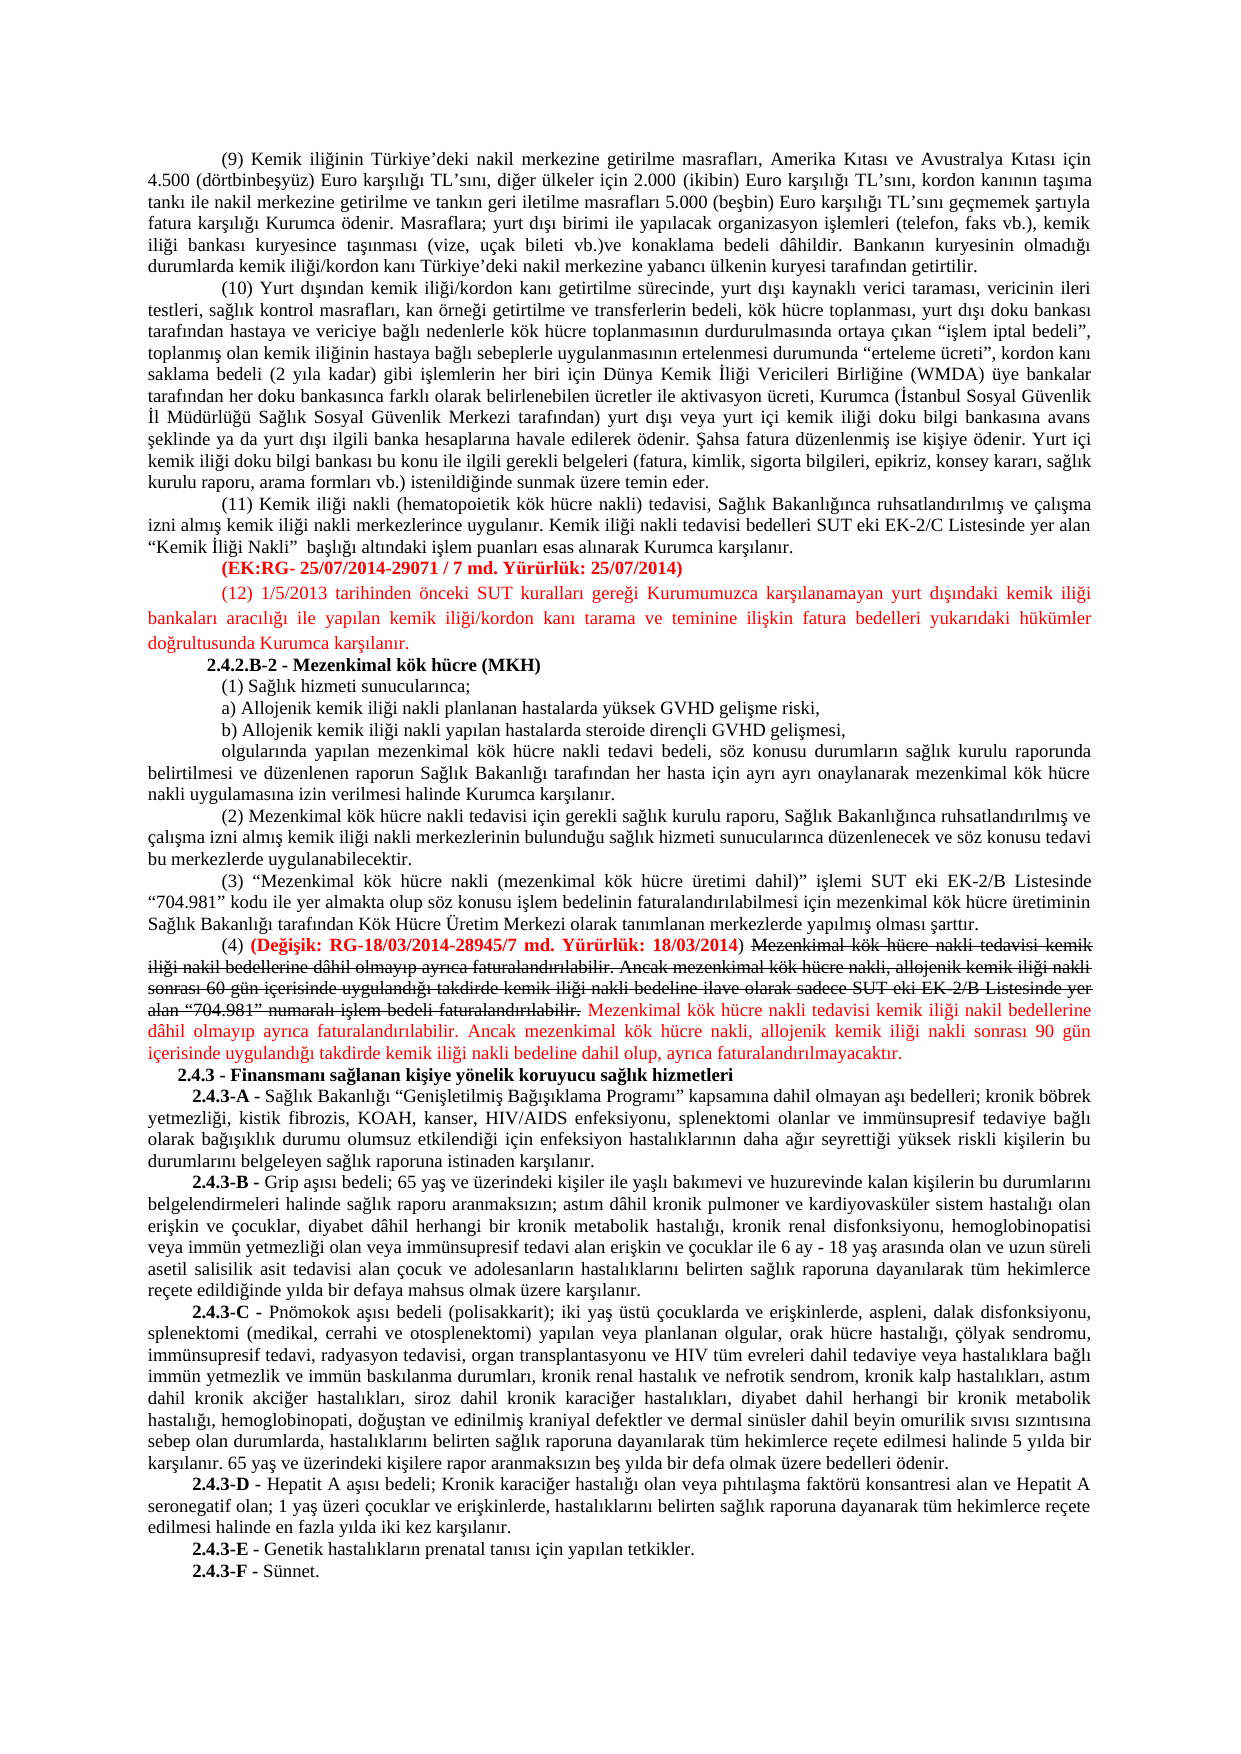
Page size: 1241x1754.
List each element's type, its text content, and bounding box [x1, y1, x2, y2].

text (3) “Mezenkimal kök hücre nakli (mezenkimal kök hücre üretimi dahil)” işlemi SUT eki EK-2/B Listesinde “704.981” kodu ile yer almakta olup söz konusu işlem bedelinin faturalandırılabilmesi için mezenkimal kök hücre üretiminin Sağlık Bakanlığı tarafından Kök Hücre Üretim Merkezi olarak tanımlanan merkezlerde yapılmış olması şarttır. [148, 999, 1093, 1063]
text (11) Kemik iliği nakli (hematopoietik kök hücre nakli) tedavisi, Sağlık Bakanlığınca ruhsatlandırılmış ve çalışma izni almış kemik iliği nakli merkezlerince uygulanır. Kemik iliği nakli tedavisi bedelleri SUT eki EK-2/C Listesinde yer alan “Kemik İliği Nakli” başlığı altındaki işlem puanları esas alınarak Kurumca karşılanır. [148, 622, 1093, 687]
text (4) (Değişik: RG-18/03/2014-28945/7 md. Yürürlük: 18/03/2014) Mezenkimal kök hücre nakli tedavisi kemik iliği nakil bedellerine dâhil olmayıp ayrıca faturalandırılabilir. Ancak mezenkimal kök hücre nakli, allojenik kemik iliği nakli sonrası 60 gün içerisinde uygulandığı takdirde kemik iliği nakli bedeline ilave olarak sadece SUT eki EK-2/B Listesinde yer alan “704.981” numaralı işlem bedeli faturalandırılabilir. Mezenkimal kök hücre nakli tedavisi kemik iliği nakil bedellerine dâhil olmayıp ayrıca faturalandırılabilir. Ancak mezenkimal kök hücre nakli, allojenik kemik iliği nakli sonrası 90 gün içerisinde uygulandığı takdirde kemik iliği nakli bedeline dahil olup, ayrıca faturalandırılmayacaktır. [148, 1119, 1093, 1193]
text (9) Kemik iliğinin Türkiye’deki nakil merkezine getirilme masrafları, Amerika Kıtası ve Avustralya Kıtası için 4.500 (dörtbinbeşyüz) Euro karşılığı TL’sını, diğer ülkeler için 2.000 (ikibin) Euro karşılığı TL’sını, kordon kanının taşıma tankı ile nakil merkezine getirilme ve tankın geri iletilme masrafları 5.000 (beşbin) Euro karşılığı TL’sını geçmemek şartıyla fatura karşılığı Kurumca ödenir. Masraflara; yurt dışı birimi ile yapılacak organizasyon işlemleri (telefon, faks vb.), kemik iliği bankası kuryesince taşınması (vize, uçak bileti vb.)ve konaklama bedeli dâhildir. Bankanın kuryesinin olmadığı durumlarda kemik iliği/kordon kanı Türkiye’deki nakil merkezine yabancı ülkenin kuryesi tarafından getirtilir. [148, 277, 1093, 406]
text (8) Nakil için kullanılacak ürünün ülkemize getirilmesi işlemleri, yurt içi doku bankasının kendisi tarafından; mevcut seçenekler (yurt içi - yurt dışı doku bankası kuryesi, uluslararası kurye firmaları) ve ekonomik koşullar dikkate alınarak yürütülür. Bu konu ile ilgili gerekli belgeleri istenildiğinde sunmak üzere temin eder. [148, 212, 1093, 277]
text b) Allojenik kemik iliği nakli yapılan hastalarda steroide dirençli GVHD gelişmesi, [148, 848, 1093, 869]
text (2) Mezenkimal kök hücre nakli tedavisi için gerekli sağlık kurulu raporu, Sağlık Bakanlığınca ruhsatlandırılmış ve çalışma izni almış kemik iliği nakli merkezlerinin bulunduğu sağlık hizmeti sunucularınca düzenlenecek ve söz konusu tedavi bu merkezlerde uygulanabilecektir. [148, 934, 1093, 999]
text (4) (Değişik: RG-18/03/2014-28945/7 md. Yürürlük: 18/03/2014) Mezenkimal kök hücre nakli tedavisi kemik iliği nakil bedellerine dâhil olmayıp ayrıca faturalandırılabilir. Ancak mezenkimal kök hücre nakli, allojenik kemik iliği nakli sonrası 60 gün içerisinde uygulandığı takdirde kemik iliği nakli bedeline ilave olarak sadece SUT eki EK-2/B Listesinde yer alan “704.981” numaralı işlem bedeli faturalandırılabilir. Mezenkimal kök hücre nakli tedavisi kemik iliği nakil bedellerine dâhil olmayıp ayrıca faturalandırılabilir. Ancak mezenkimal kök hücre nakli, allojenik kemik iliği nakli sonrası 90 gün içerisinde uygulandığı takdirde kemik iliği nakli bedeline dahil olup, ayrıca faturalandırılmayacaktır. [148, 1063, 1093, 1118]
subtitle 2.4.2.B-2 - Mezenkimal kök hücre (MKH) [148, 783, 1093, 805]
text (10) Yurt dışından kemik iliği/kordon kanı getirtilme sürecinde, yurt dışı kaynaklı verici taraması, vericinin ileri testleri, sağlık kontrol masrafları, kan örneği getirtilme ve transferlerin bedeli, kök hücre toplanması, yurt dışı doku bankası tarafından hastaya ve vericiye bağlı nedenlerle kök hücre toplanmasının durdurulmasında ortaya çıkan “işlem iptal bedeli”, toplanmış olan kemik iliğinin hastaya bağlı sebeplerle uygulanmasının ertelenmesi durumunda “erteleme ücreti”, kordon kanı saklama bedeli (2 yıla kadar) gibi işlemlerin her biri için Dünya Kemik İliği Vericileri Birliğine (WMDA) üye bankalar tarafından her doku bankasınca farklı olarak belirlenebilen ücretler ile aktivasyon ücreti, Kurumca (İstanbul Sosyal Güvenlik İl Müdürlüğü Sağlık Sosyal Güvenlik Merkezi tarafından) yurt dışı veya yurt içi kemik iliği doku bilgi bankasına avans şeklinde ya da yurt dışı ilgili banka hesaplarına havale edilerek ödenir. Şahsa fatura düzenlenmiş ise kişiye ödenir. Yurt içi kemik iliği doku bilgi bankası bu konu ile ilgili gerekli belgeleri (fatura, kimlik, sigorta bilgileri, epikriz, konsey kararı, sağlık kurulu raporu, arama formları vb.) istenildiğinde sunmak üzere temin eder. [148, 406, 1093, 622]
text olgularında yapılan mezenkimal kök hücre nakli tedavi bedeli, söz konusu durumların sağlık kurulu raporunda belirtilmesi ve düzenlenen raporun Sağlık Bakanlığı tarafından her hasta için ayrı ayrı onaylanarak mezenkimal kök hücre nakli uygulamasına izin verilmesi halinde Kurumca karşılanır. [148, 869, 1093, 934]
text a) Allojenik kemik iliği nakli planlanan hastalarda yüksek GVHD gelişme riski, [148, 826, 1093, 848]
subtitle 2.4.3 - Finansmanı sağlanan kişiye yönelik koruyucu sağlık hizmetleri [148, 1193, 1093, 1214]
text (1) Sağlık hizmeti sunucularınca; [148, 805, 1093, 826]
text 2.4.3-C - Pnömokok aşısı bedeli (polisakkarit); iki yaş üstü çocuklarda ve erişkinlerde, aspleni, dalak disfonksiyonu, splenektomi (medikal, cerrahi ve otosplenektomi) yapılan veya planlanan olgular, orak hücre hastalığı, çölyak sendromu, immünsupresif tedavi, radyasyon tedavisi, organ transplantasyonu ve HIV tüm evreleri dahil tedaviye veya hastalıklara bağlı immün yetmezlik ve immün baskılanma durumları, kronik renal hastalık ve nefrotik sendrom, kronik kalp hastalıkları, astım dahil kronik akciğer hastalıkları, siroz dahil kronik karaciğer hastalıkları, diyabet dahil herhangi bir kronik metabolik hastalığı, hemoglobinopati, doğuştan ve edinilmiş kraniyal defektler ve dermal sinüsler dahil beyin omurilik sıvısı sızıntısına sebep olan durumlarda, hastalıklarını belirten sağlık raporuna dayanılarak tüm hekimlerce reçete edilmesi halinde 5 yılda bir karşılanır. 65 yaş ve üzerindeki kişilere rapor aranmaksızın beş yılda bir defa olmak üzere bedelleri ödenir. [148, 1430, 1093, 1603]
text 2.4.3-A - Sağlık Bakanlığı “Genişletilmiş Bağışıklama Programı” kapsamına dahil olmayan aşı bedelleri; kronik böbrek yetmezliği, kistik fibrozis, KOAH, kanser, HIV/AIDS enfeksiyonu, splenektomi olanlar ve immünsupresif tedaviye bağlı olarak bağışıklık durumu olumsuz etkilendiği için enfeksiyon hastalıklarının daha ağır seyrettiği yüksek riskli kişilerin bu durumlarını belgeleyen sağlık raporuna istinaden karşılanır. [148, 1214, 1093, 1301]
text (7) Uluslararası kemik iliği bankalarından yapılan taramalarda uyumlu verici adayı bulunamayan veya acil nakil gereken hastalar için hastaya nakil yapacak merkez ve hastanın hekimi onaylıyorsa, en az 4/6 doku uyumu gösteren kordon kanı araştırılır ve uygun bulunursa getirtilir. [148, 148, 1093, 212]
text (EK:RG- 25/07/2014-29071 / 7 md. Yürürlük: 25/07/2014) [148, 687, 1093, 708]
text 2.4.3-B - Grip aşısı bedeli; 65 yaş ve üzerindeki kişiler ile yaşlı bakımevi ve huzurevinde kalan kişilerin bu durumlarını belgelendirmeleri halinde sağlık raporu aranmaksızın; astım dâhil kronik pulmoner ve kardiyovasküler sistem hastalığı olan erişkin ve çocuklar, diyabet dâhil herhangi bir kronik metabolik hastalığı, kronik renal disfonksiyonu, hemoglobinopatisi veya immün yetmezliği olan veya immünsupresif tedavi alan erişkin ve çocuklar ile 6 ay - 18 yaş arasında olan ve uzun süreli asetil salisilik asit tedavisi alan çocuk ve adolesanların hastalıklarını belirten sağlık raporuna dayanılarak tüm hekimlerce reçete edildiğinde yılda bir defaya mahsus olmak üzere karşılanır. [148, 1301, 1093, 1430]
text (12) 1/5/2013 tarihinden önceki SUT kuralları gereği Kurumumuzca karşılanamayan yurt dışındaki kemik iliği bankaları aracılığı ile yapılan kemik iliği/kordon kanı tarama ve teminine ilişkin fatura bedelleri yukarıdaki hükümler doğrultusunda Kurumca karşılanır. [148, 708, 1093, 783]
